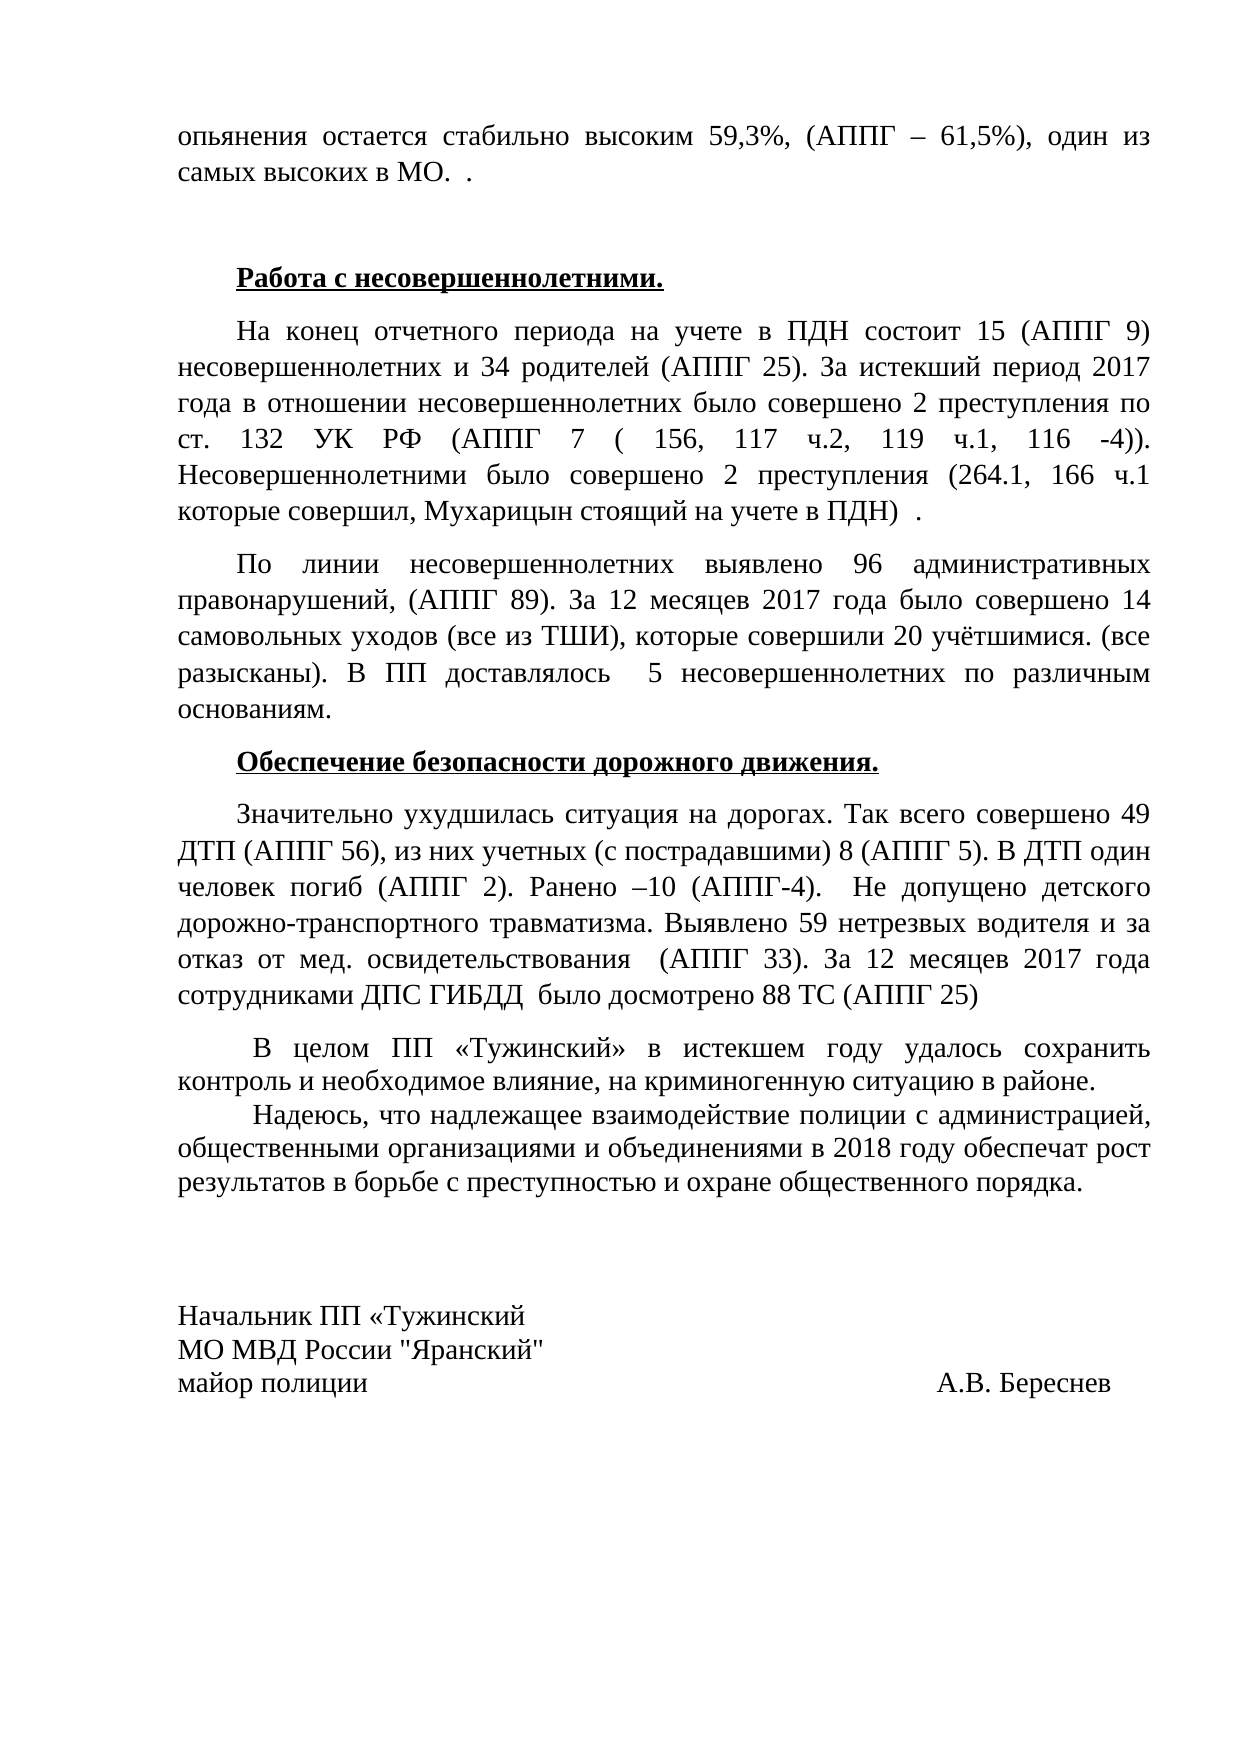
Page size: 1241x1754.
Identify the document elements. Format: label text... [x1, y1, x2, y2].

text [177, 118, 1152, 188]
text По линии несовершеннолетних выявлено 96 административных правонарушений, (АППГ 89). За 12 месяцев 2017 года было совершено 14 самовольных уходов (все из ТШИ), которые совершили 20 учётшимися. (все разысканы). В ПП доставлялось 5 несовершеннолетних по различным основаниям. [177, 546, 1152, 724]
text Работа с несовершеннолетними. [177, 260, 1152, 293]
text Значительно ухудшилась ситуация на дорогах. Так всего совершено 49 ДТП (АППГ 56), из них учетных (с пострадавшими) 8 (АППГ 5). В ДТП один человек погиб (АППГ 2). Ранено –10 (АППГ-4). Не допущено детского дорожно-транспортного травматизма. Выявлено 59 нетрезвых водителя и за отказ от мед. освидетельствования (АППГ 33). За 12 месяцев 2017 года сотрудниками ДПС ГИБДД было досмотрено 88 ТС (АППГ 25) [177, 796, 1152, 1011]
text Надеюсь, что надлежащее взаимодействие полиции с администрацией, общественными организациями и объединениями в 2018 году обеспечат рост результатов в борьбе с преступностью и охране общественного порядка. [177, 1097, 1152, 1198]
text Обеспечение безопасности дорожного движения. [177, 744, 1152, 777]
text На конец отчетного периода на учете в ПДН состоит 15 (АППГ 9) несовершеннолетних и 34 родителей (АППГ 25). За истекший период 2017 года в отношении несовершеннолетних было совершено 2 преступления по ст. 132 УК РФ (АППГ 7 ( 156, 117 ч.2, 119 ч.1, 116 -4)). Несовершеннолетними было совершено 2 преступления (264.1, 166 ч.1 которые совершил, Мухарицын стоящий на учете в ПДН) . [177, 313, 1152, 527]
text майор полиции А.В. Береснев [177, 1365, 1152, 1399]
text В целом ПП «Тужинский» в истекшем году удалось сохранить контроль и необходимое влияние, на криминогенную ситуацию в районе. [177, 1030, 1152, 1097]
text МО МВД России "Яранский" [177, 1332, 1152, 1365]
text Начальник ПП «Тужинский [177, 1298, 1152, 1332]
